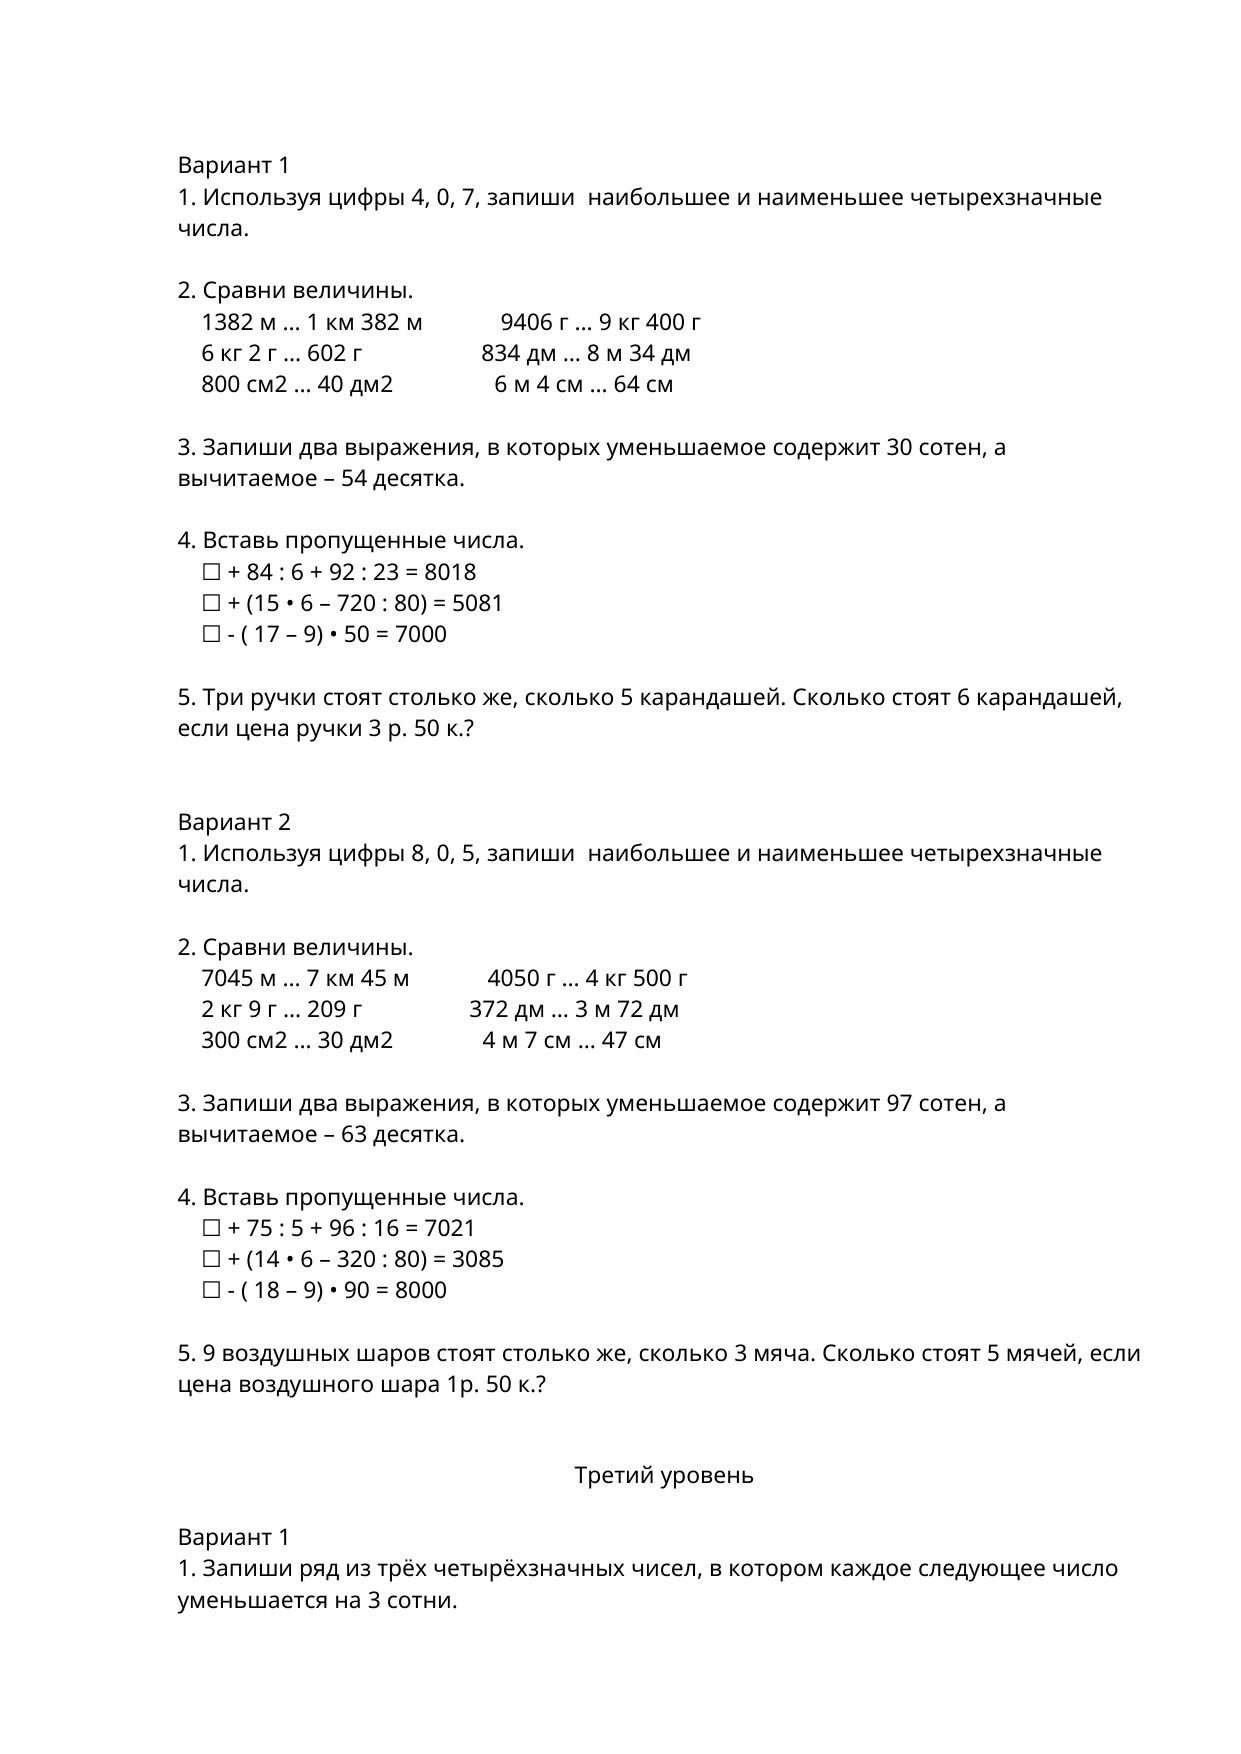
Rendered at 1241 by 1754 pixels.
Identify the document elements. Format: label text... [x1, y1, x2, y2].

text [177, 1490, 1152, 1615]
text Третий уровень [177, 1459, 1152, 1490]
text Вариант 1 1. Используя цифры 4, 0, 7, запиши наибольшее и наименьшее четырехзначные числа. 2. Сравни величины. 1382 м … 1 км 382 м 9406 г … 9 кг 400 г 6 кг 2 г … 602 г 834 дм … 8 м 34 дм 800 см2 … 40 дм2 6 м 4 см … 64 см 3. Запиши два выражения, в которых уменьшаемое содержит 30 сотен, а вычитаемое – 54 десятка. 4. Вставь пропущенные числа. ☐ + 84 : 6 + 92 : 23 = 8018 ☐ + (15 • 6 – 720 : 80) = 5081 ☐ - ( 17 – 9) • 50 = 7000 5. Три ручки стоят столько же, сколько 5 карандашей. Сколько стоят 6 карандашей, если цена ручки 3 р. 50 к.? Вариант 2 1. Используя цифры 8, 0, 5, запиши наибольшее и наименьшее четырехзначные числа. 2. Сравни величины. 7045 м … 7 км 45 м 4050 г … 4 кг 500 г 2 кг 9 г … 209 г 372 дм … 3 м 72 дм 300 см2 … 30 дм2 4 м 7 см … 47 см 3. Запиши два выражения, в которых уменьшаемое содержит 97 сотен, а вычитаемое – 63 десятка. 4. Вставь пропущенные числа. ☐ + 75 : 5 + 96 : 16 = 7021 ☐ + (14 • 6 – 320 : 80) = 3085 ☐ - ( 18 – 9) • 90 = 8000 5. 9 воздушных шаров стоят столько же, сколько 3 мяча. Сколько стоят 5 мячей, если цена воздушного шара 1р. 50 к.? [177, 118, 1152, 1459]
